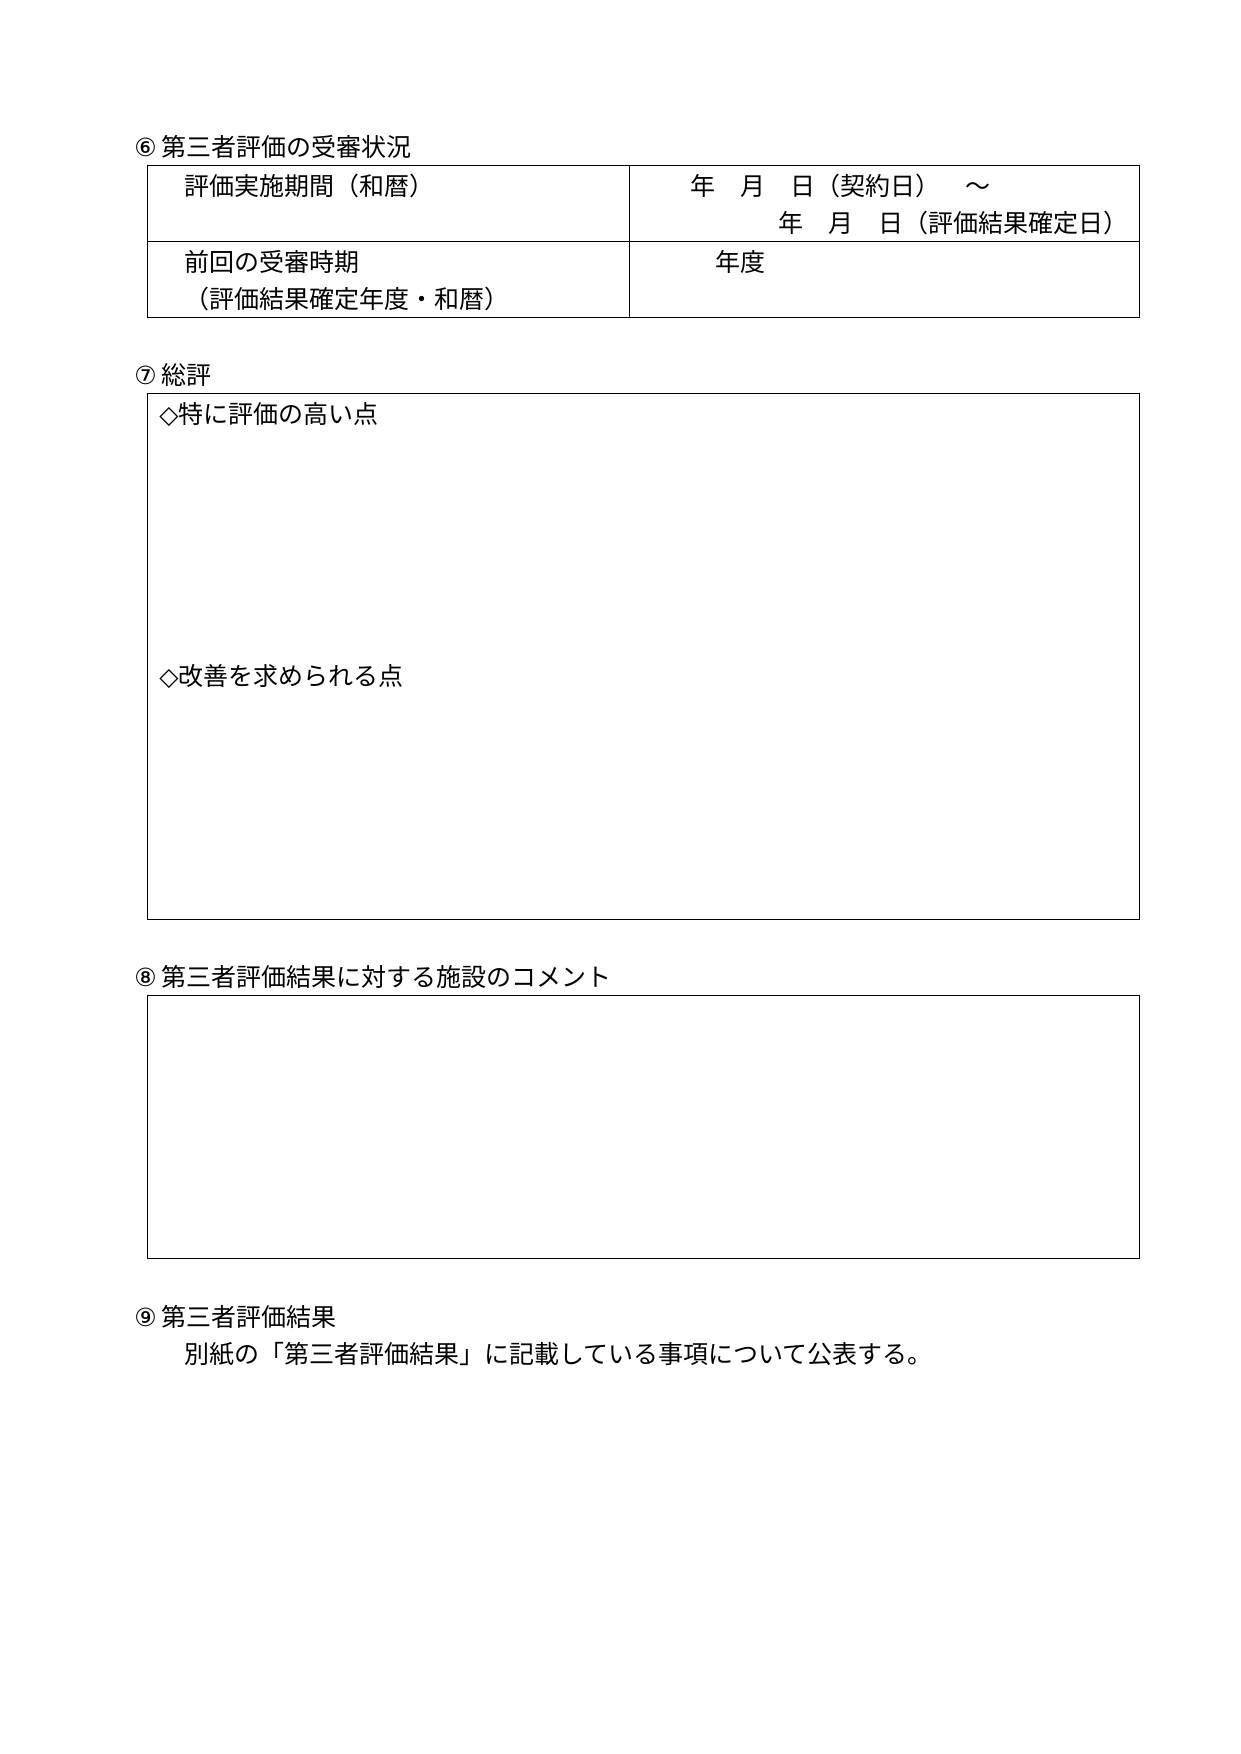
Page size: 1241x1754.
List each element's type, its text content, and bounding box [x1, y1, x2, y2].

table_header 評価実施期間（和暦） [148, 166, 629, 241]
table_cell 年度 [630, 242, 1139, 317]
table_header ◇特に評価の高い点 ◇改善を求められる点 [148, 394, 1139, 919]
table_header 年 月 日（契約日） ～ 年 月 日（評価結果確定日） [630, 166, 1139, 241]
text ⑨第三者評価結果 [134, 1297, 1128, 1334]
text ⑥第三者評価の受審状況 [134, 127, 1128, 164]
table_cell 前回の受審時期 （評価結果確定年度・和暦） [148, 242, 629, 317]
text ⑦総評 [134, 355, 1128, 393]
text ⑧第三者評価結果に対する施設のコメント [134, 957, 1128, 995]
text 別紙の「第三者評価結果」に記載している事項について公表する。 [134, 1334, 1128, 1372]
table_header [148, 996, 1139, 1258]
